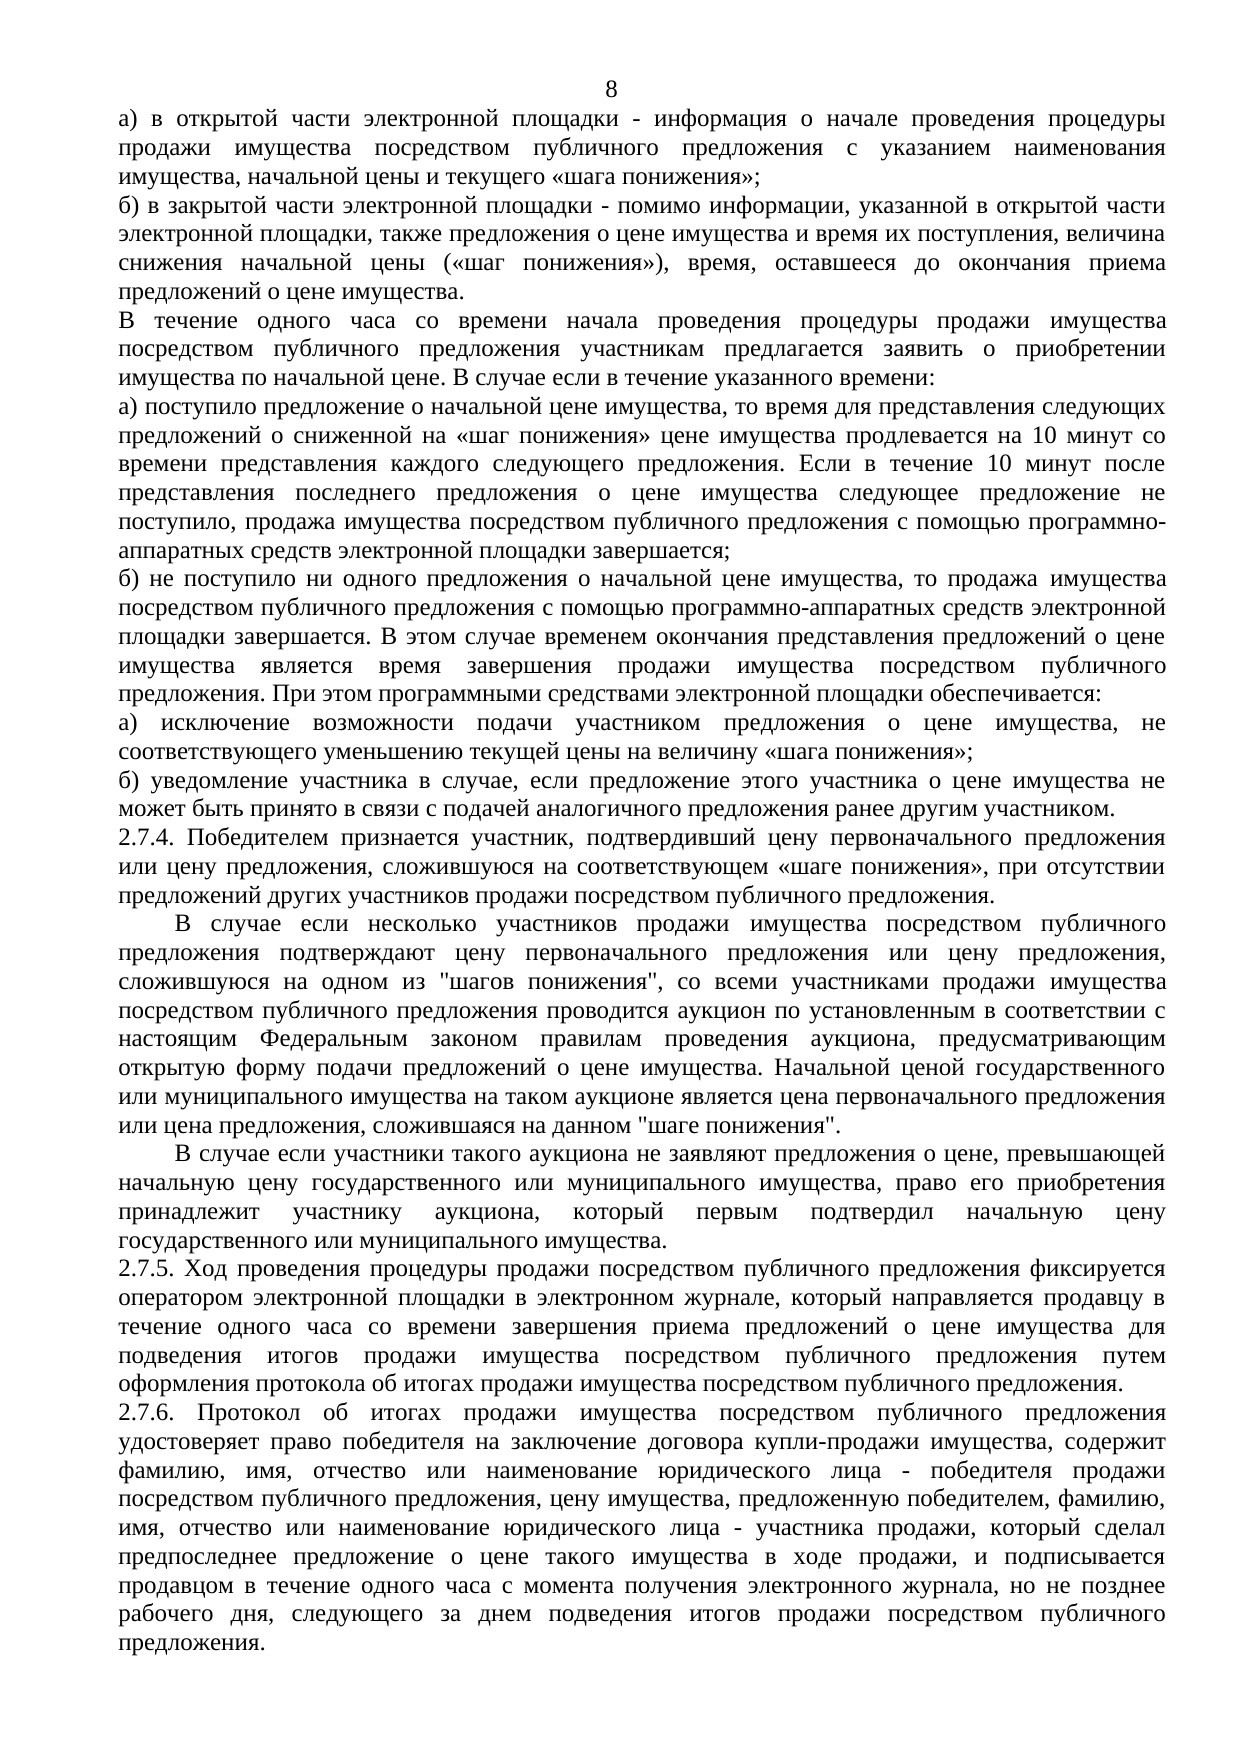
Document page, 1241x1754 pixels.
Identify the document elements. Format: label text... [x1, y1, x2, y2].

text В течение одного часа со времени начала проведения процедуры продажи имущества посредством публичного предложения участникам предлагается заявить о приобретении имущества по начальной цене. В случае если в течение указанного времени: [118, 305, 1167, 391]
text а) в открытой части электронной площадки - информация о начале проведения процедуры продажи имущества посредством публичного предложения с указанием наименования имущества, начальной цены и текущего «шага понижения»; [118, 103, 1167, 190]
text а) поступило предложение о начальной цене имущества, то время для представления следующих предложений о сниженной на «шаг понижения» цене имущества продлевается на 10 минут со времени представления каждого следующего предложения. Если в течение 10 минут после представления последнего предложения о цене имущества следующее предложение не поступило, продажа имущества посредством публичного предложения с помощью программно-аппаратных средств электронной площадки завершается; [118, 391, 1167, 563]
text 2.7.5. Ход проведения процедуры продажи посредством публичного предложения фиксируется оператором электронной площадки в электронном журнале, который направляется продавцу в течение одного часа со времени завершения приема предложений о цене имущества для подведения итогов продажи имущества посредством публичного предложения путем оформления протокола об итогах продажи имущества посредством публичного предложения. [118, 1253, 1167, 1397]
text б) уведомление участника в случае, если предложение этого участника о цене имущества не может быть принято в связи с подачей аналогичного предложения ранее другим участником. [118, 765, 1167, 822]
text б) не поступило ни одного предложения о начальной цене имущества, то продажа имущества посредством публичного предложения с помощью программно-аппаратных средств электронной площадки завершается. В этом случае временем окончания представления предложений о цене имущества является время завершения продажи имущества посредством публичного предложения. При этом программными средствами электронной площадки обеспечивается: [118, 563, 1167, 707]
text 2.7.6. Протокол об итогах продажи имущества посредством публичного предложения удостоверяет право победителя на заключение договора купли-продажи имущества, содержит фамилию, имя, отчество или наименование юридического лица - победителя продажи посредством публичного предложения, цену имущества, предложенную победителем, фамилию, имя, отчество или наименование юридического лица - участника продажи, который сделал предпоследнее предложение о цене такого имущества в ходе продажи, и подписывается продавцом в течение одного часа с момента получения электронного журнала, но не позднее рабочего дня, следующего за днем подведения итогов продажи посредством публичного предложения. [118, 1397, 1167, 1656]
text а) исключение возможности подачи участником предложения о цене имущества, не соответствующего уменьшению текущей цены на величину «шага понижения»; [118, 707, 1167, 765]
text 2.7.4. Победителем признается участник, подтвердивший цену первоначального предложения или цену предложения, сложившуюся на соответствующем «шаге понижения», при отсутствии предложений других участников продажи посредством публичного предложения. [118, 822, 1167, 908]
text В случае если участники такого аукциона не заявляют предложения о цене, превышающей начальную цену государственного или муниципального имущества, право его приобретения принадлежит участнику аукциона, который первым подтвердил начальную цену государственного или муниципального имущества. [118, 1138, 1167, 1253]
text В случае если несколько участников продажи имущества посредством публичного предложения подтверждают цену первоначального предложения или цену предложения, сложившуюся на одном из "шагов понижения", со всеми участниками продажи имущества посредством публичного предложения проводится аукцион по установленным в соответствии с настоящим Федеральным законом правилам проведения аукциона, предусматривающим открытую форму подачи предложений о цене имущества. Начальной ценой государственного или муниципального имущества на таком аукционе является цена первоначального предложения или цена предложения, сложившаяся на данном "шаге понижения". [118, 908, 1167, 1138]
text б) в закрытой части электронной площадки - помимо информации, указанной в открытой части электронной площадки, также предложения о цене имущества и время их поступления, величина снижения начальной цены («шаг понижения»), время, оставшееся до окончания приема предложений о цене имущества. [118, 190, 1167, 305]
